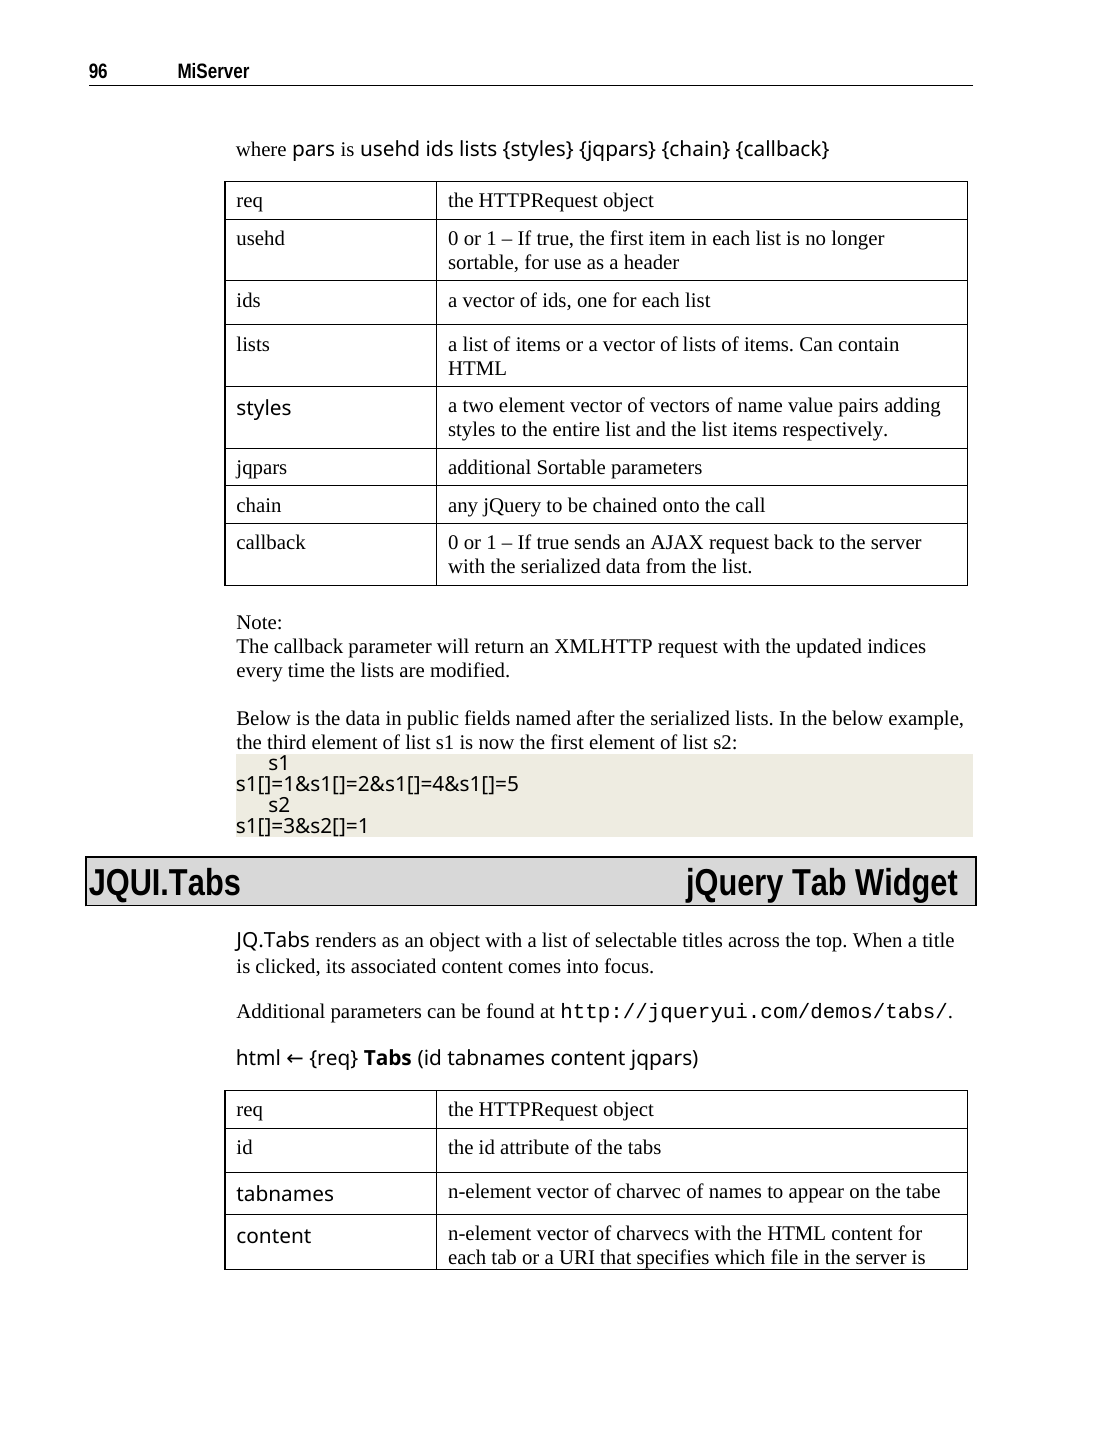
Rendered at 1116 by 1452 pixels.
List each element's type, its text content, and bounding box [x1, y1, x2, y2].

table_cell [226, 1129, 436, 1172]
text The callback parameter will return an XMLHTTP request with the updated indices every time the lists are modified. [236, 634, 973, 682]
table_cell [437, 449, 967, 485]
text where pars is usehd ids lists {styles} {jqpars} {chain} {callback} [236, 139, 973, 160]
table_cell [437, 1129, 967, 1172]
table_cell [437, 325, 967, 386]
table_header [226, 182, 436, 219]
text Note: [236, 610, 973, 634]
text s2 [236, 796, 973, 817]
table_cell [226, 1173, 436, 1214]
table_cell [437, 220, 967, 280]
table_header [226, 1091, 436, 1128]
text JQ.Tabs renders as an object with a list of selectable titles across the top. When a title is clicked, its associated content comes into focus. [236, 925, 973, 978]
subtitle JQUI.Tabs jQuery Tab Widget [87, 858, 975, 905]
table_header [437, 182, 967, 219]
text Below is the data in public fields named after the serialized lists. In the below example, the third element of list s1 is now the first element of list s2: [236, 706, 973, 754]
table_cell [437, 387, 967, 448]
text html ← {req} Tabs (id tabnames content jqpars) [236, 1048, 973, 1069]
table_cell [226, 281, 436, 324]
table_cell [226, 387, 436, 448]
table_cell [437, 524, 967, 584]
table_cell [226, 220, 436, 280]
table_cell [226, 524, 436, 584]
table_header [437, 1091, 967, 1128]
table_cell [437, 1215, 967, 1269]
text Additional parameters can be found at http://jqueryui.com/demos/tabs/. [236, 998, 973, 1024]
text s1[]=1&s1[]=2&s1[]=4&s1[]=5 [236, 775, 973, 796]
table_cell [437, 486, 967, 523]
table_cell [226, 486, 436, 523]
text s1[]=3&s2[]=1 [236, 817, 973, 837]
text s1 [236, 754, 973, 775]
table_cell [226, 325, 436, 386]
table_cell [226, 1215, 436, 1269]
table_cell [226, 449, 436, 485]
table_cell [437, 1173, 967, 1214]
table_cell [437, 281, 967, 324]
